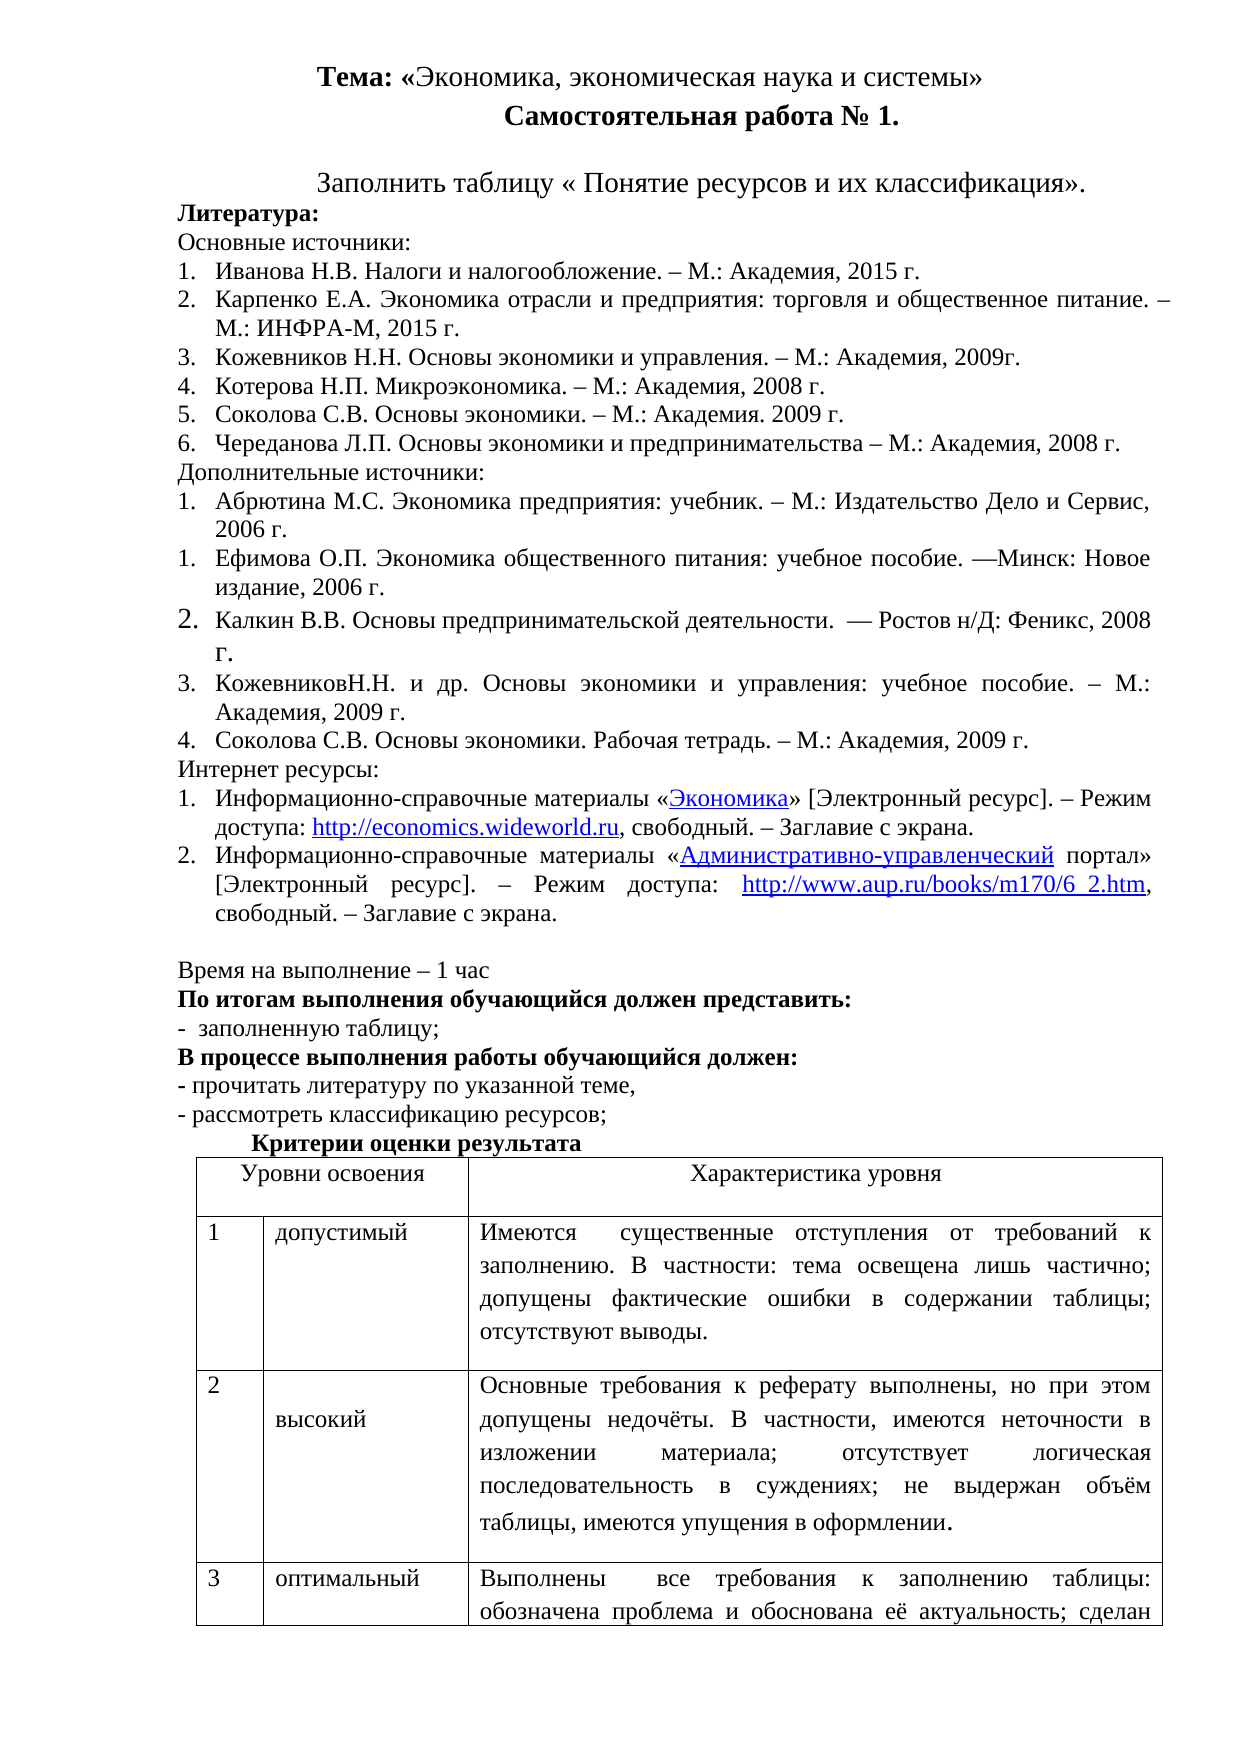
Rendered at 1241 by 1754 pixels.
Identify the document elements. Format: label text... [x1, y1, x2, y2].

list Кожевников Н.Н. Основы экономики и управления. – М.: Академия, 2009г. [177, 342, 1152, 371]
table_cell 2 [197, 1371, 263, 1562]
text Самостоятельная работа № 1. [177, 98, 1152, 131]
text По итогам выполнения обучающийся должен представить: [177, 984, 1152, 1013]
list Информационно-справочные материалы «Экономика» [Электронный ресурс]. – Режим доступа: http://economics.wideworld.ru, свободный. – Заглавие с экрана. [177, 783, 1152, 840]
text Интернет ресурсы: [177, 754, 1152, 783]
list Информационно-справочные материалы «Административно-управленческий портал» [Электронный ресурс]. – Режим доступа: http://www.aup.ru/books/m170/6_2.htm, свободный. – Заглавие с экрана. [177, 840, 1152, 927]
text Литература: [177, 198, 1152, 227]
table_cell 1 [197, 1217, 263, 1369]
list Абрютина М.С. Экономика предприятия: учебник. – М.: Издательство Дело и Сервис, 2006 г. [177, 486, 1152, 543]
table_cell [469, 1563, 1162, 1625]
list Ефимова О.П. Экономика общественного питания: учебное пособие. —Минск: Новое издание, 2006 г. [177, 543, 1152, 601]
table_header Уровни освоения [197, 1158, 468, 1216]
list КожевниковН.Н. и др. Основы экономики и управления: учебное пособие. – М.: Академия, 2009 г. [177, 668, 1152, 725]
table_cell Имеются существенные отступления от требований к заполнению. В частности: тема освещена лишь частично; допущены фактические ошибки в содержании таблицы; отсутствуют выводы. [469, 1217, 1162, 1369]
text - заполненную таблицу; [177, 1013, 1152, 1042]
table_header Характеристика уровня [469, 1158, 1162, 1216]
text Дополнительные источники: [177, 457, 1152, 486]
table_cell высокий [264, 1371, 468, 1562]
text Критерии оценки результата [177, 1128, 1152, 1157]
text - рассмотреть классификацию ресурсов; [177, 1099, 1152, 1128]
table_cell допустимый [264, 1217, 468, 1369]
text Основные источники: [177, 227, 1152, 256]
list Соколова С.В. Основы экономики. – М.: Академия. 2009 г. [177, 399, 1171, 428]
list Иванова Н.В. Налоги и налогообложение. – М.: Академия, 2015 г. [177, 256, 1152, 284]
table_cell Основные требования к реферату выполнены, но при этом допущены недочёты. В частности, имеются неточности в изложении материала; отсутствует логическая последовательность в суждениях; не выдержан объём таблицы, имеются упущения в оформлении. [469, 1371, 1162, 1562]
list Котерова Н.П. Микроэкономика. – М.: Академия, 2008 г. [177, 371, 1152, 399]
text - прочитать литературу по указанной теме, [177, 1070, 1152, 1099]
list Карпенко Е.А. Экономика отрасли и предприятия: торговля и общественное питание. – М.: ИНФРА-М, 2015 г. [177, 284, 1171, 342]
table_cell 3 [197, 1563, 263, 1625]
list Калкин В.В. Основы предпринимательской деятельности. — Ростов н/Д: Феникс, 2008 г. [177, 601, 1152, 668]
text Заполнить таблицу « Понятие ресурсов и их классификация». [177, 165, 1152, 198]
text В процессе выполнения работы обучающийся должен: [177, 1042, 1152, 1070]
text Время на выполнение – 1 час [177, 955, 1152, 984]
list Череданова Л.П. Основы экономики и предпринимательства – М.: Академия, 2008 г. [177, 428, 1152, 457]
list Соколова С.В. Основы экономики. Рабочая тетрадь. – М.: Академия, 2009 г. [177, 725, 1171, 754]
text Тема: «Экономика, экономическая наука и системы» [177, 59, 1152, 93]
table_cell оптимальный [264, 1563, 468, 1625]
